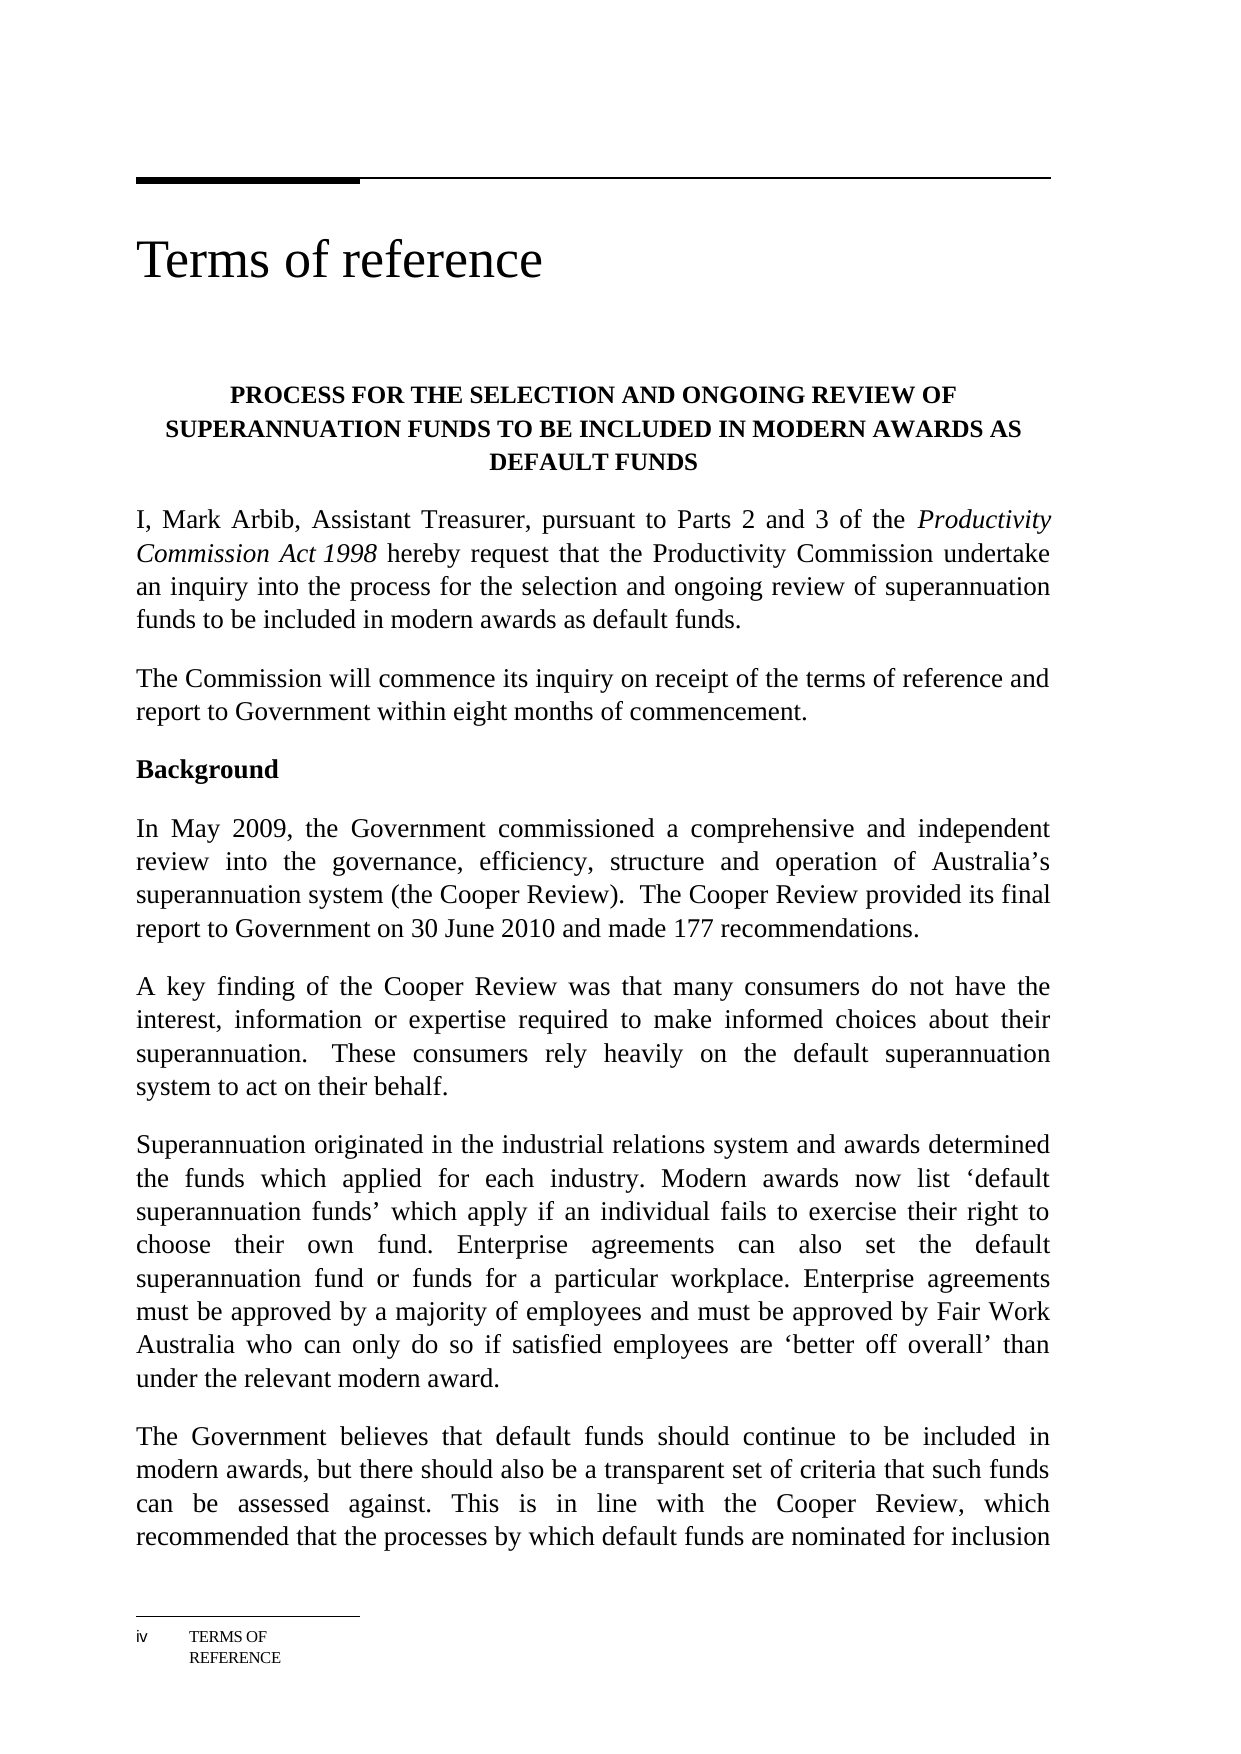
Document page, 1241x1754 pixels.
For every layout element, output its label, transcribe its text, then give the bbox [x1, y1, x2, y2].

subtitle Terms of reference [136, 227, 1051, 290]
text Superannuation originated in the industrial relations system and awards determined the funds which applied for each industry. Modern awards now list ‘default superannuation funds’ which apply if an individual fails to exercise their right to choose their own fund. Enterprise agreements can also set the default superannuation fund or funds for a particular workplace. Enterprise agreements must be approved by a majority of employees and must be approved by Fair Work Australia who can only do so if satisfied employees are ‘better off overall’ than under the relevant modern award. [136, 1127, 1051, 1394]
text Background [136, 752, 1051, 786]
text A key finding of the Cooper Review was that many consumers do not have the interest, information or expertise required to make informed choices about their superannuation. These consumers rely heavily on the default superannuation system to act on their behalf. [136, 969, 1051, 1102]
text In May 2009, the Government commissioned a comprehensive and independent review into the governance, efficiency, structure and operation of Australia’s superannuation system (the Cooper Review). The Cooper Review provided its final report to Government on 30 June 2010 and made 177 recommendations. [136, 811, 1051, 944]
text I, Mark Arbib, Assistant Treasurer, pursuant to Parts 2 and 3 of the Productivity Commission Act 1998 hereby request that the Productivity Commission undertake an inquiry into the process for the selection and ongoing review of superannuation funds to be included in modern awards as default funds. [136, 502, 1051, 636]
text The Commission will commence its inquiry on receipt of the terms of reference and report to Government within eight months of commencement. [136, 661, 1051, 727]
text process for the selection and ongoing review of superannuation funds to be included in modern awards as default funds [136, 377, 1051, 477]
